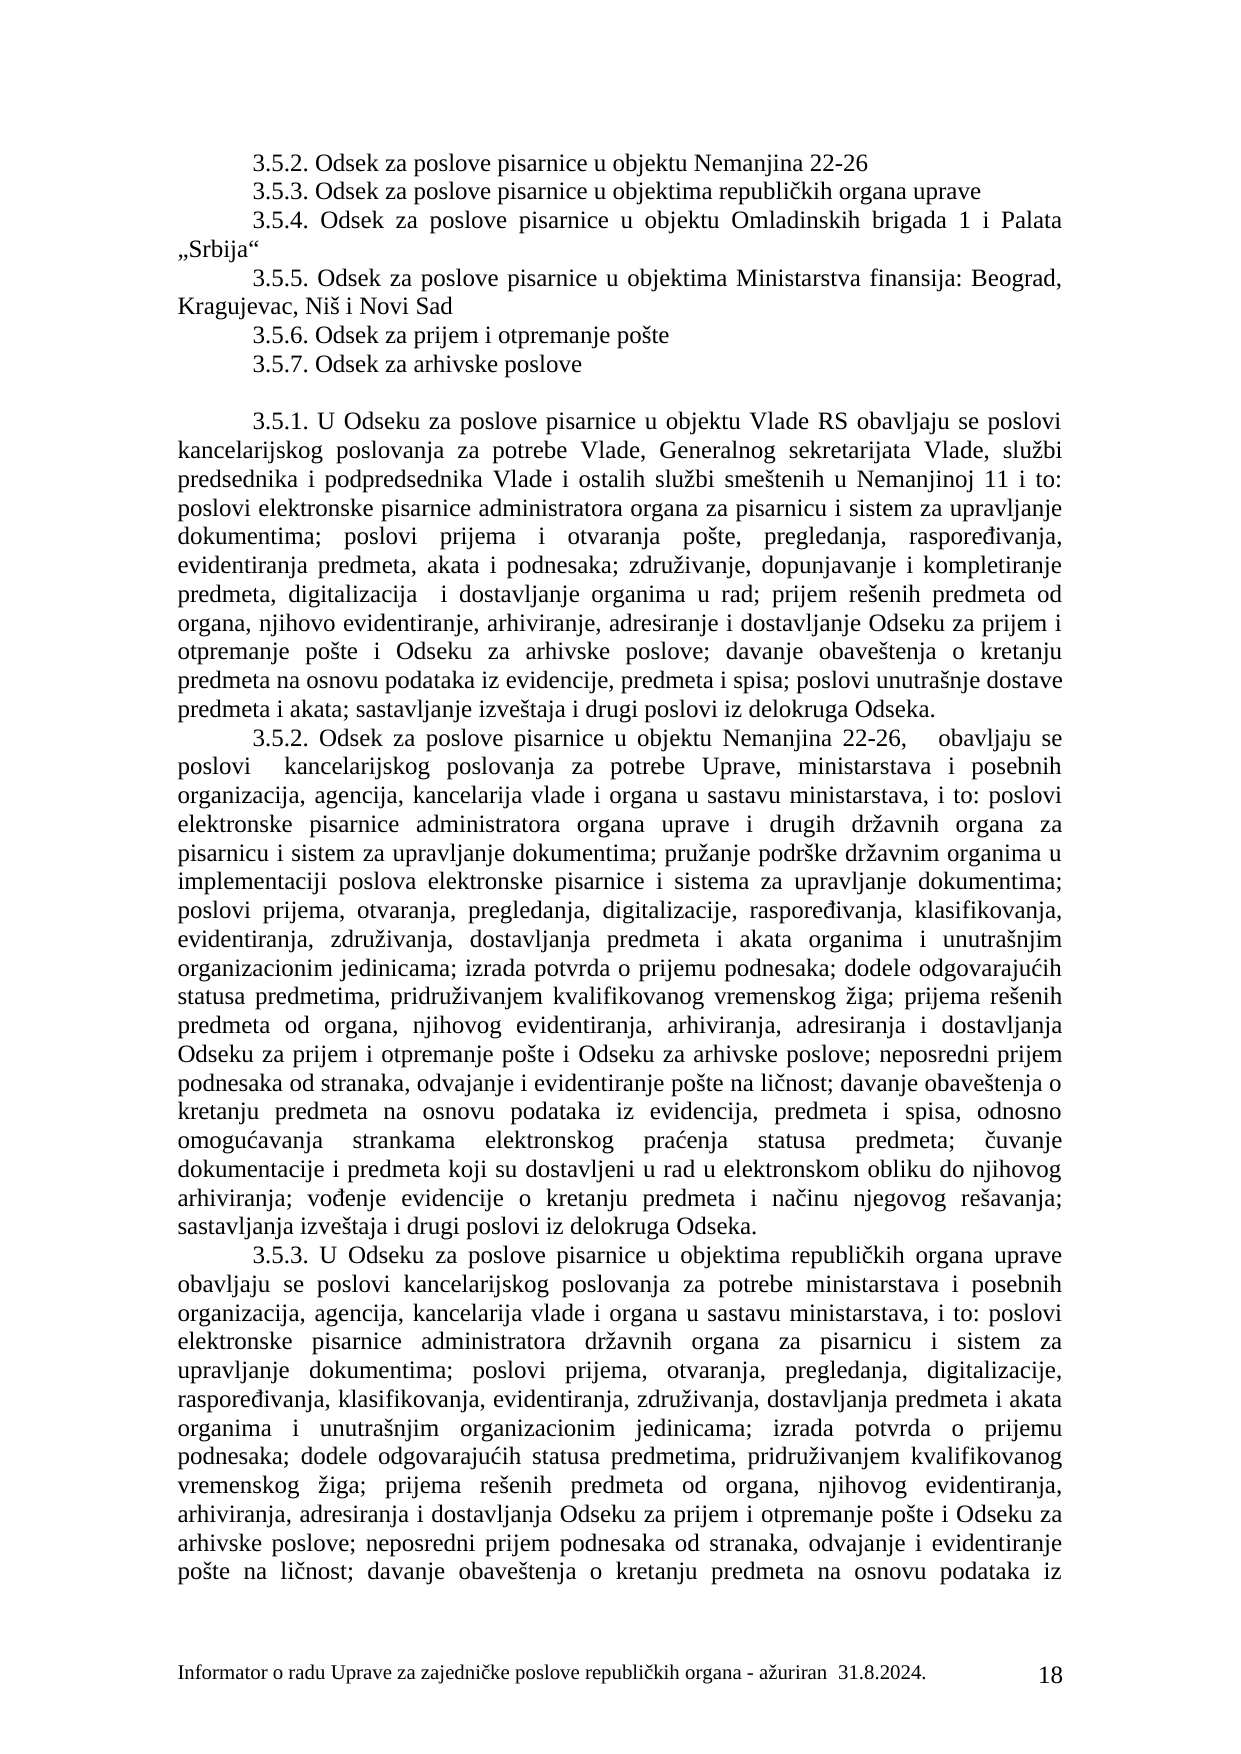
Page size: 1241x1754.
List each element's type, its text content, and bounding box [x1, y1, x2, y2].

text 3.5.3. Odsek za poslove pisarnice u objektima republičkih organa uprave [177, 176, 1063, 205]
text 3.5.4. Odsek za poslove pisarnice u objektu Omladinskih brigada 1 i Palata „Srbija“ [177, 205, 1063, 263]
text 3.5.5. Odsek za poslove pisarnice u objektima Ministarstva finansija: Beograd, Kragujevac, Niš i Novi Sad [177, 263, 1063, 320]
text 3.5.2. Odsek za poslove pisarnice u objektu Nemanjina 22-26, obavljaju se poslovi kancelarijskog poslovanja za potrebe Uprave, ministarstava i posebnih organizacija, agencija, kancelarija vlade i organa u sastavu ministarstava, i to: poslovi elektronske pisarnice administratora organa uprave i drugih državnih organa za pisarnicu i sistem za upravljanje dokumentima; pružanje podrške državnim organima u implementaciji poslova elektronske pisarnice i sistema za upravljanje dokumentima; poslovi prijema, otvaranja, pregledanja, digitalizacije, raspoređivanja, klasifikovanja, evidentiranja, združivanja, dostavljanja predmeta i akata organima i unutrašnjim organizacionim jedinicama; izrada potvrda o prijemu podnesaka; dodele odgovarajućih statusa predmetima, pridruživanjem kvalifikovanog vremenskog žiga; prijema rešenih predmeta od organa, njihovog evidentiranja, arhiviranja, adresiranja i dostavljanja Odseku za prijem i otpremanje pošte i Odseku za arhivske poslove; neposredni prijem podnesaka od stranaka, odvajanje i evidentiranje pošte na ličnost; davanje obaveštenja o kretanju predmeta na osnovu podataka iz evidencija, predmeta i spisa, odnosno omogućavanja strankama elektronskog praćenja statusa predmeta; čuvanje dokumentacije i predmeta koji su dostavljeni u rad u elektronskom obliku do njihovog arhiviranja; vođenje evidencije o kretanju predmeta i načinu njegovog rešavanja; sastavljanja izveštaja i drugi poslovi iz delokruga Odseka. [177, 723, 1063, 1240]
text 3.5.2. Odsek za poslove pisarnice u objektu Nemanjina 22-26 [177, 148, 1063, 176]
text 3.5.1. U Odseku za poslove pisarnice u objektu Vlade RS obavljaju se poslovi kancelarijskog poslovanja za potrebe Vlade, Generalnog sekretarijata Vlade, službi predsednika i podpredsednika Vlade i ostalih službi smeštenih u Nemanjinoj 11 i to: poslovi elektronske pisarnice administratora organa za pisarnicu i sistem za upravljanje dokumentima; poslovi prijema i otvaranja pošte, pregledanja, raspoređivanja, evidentiranja predmeta, akata i podnesaka; združivanje, dopunjavanje i kompletiranje predmeta, digitalizacija i dostavljanje organima u rad; prijem rešenih predmeta od organa, njihovo evidentiranje, arhiviranje, adresiranje i dostavljanje Odseku za prijem i otpremanje pošte i Odseku za arhivske poslove; davanje obaveštenja o kretanju predmeta na osnovu podataka iz evidencije, predmeta i spisa; poslovi unutrašnje dostave predmeta i akata; sastavljanje izveštaja i drugi poslovi iz delokruga Odseka. [177, 406, 1063, 723]
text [177, 1240, 1063, 1585]
text 3.5.6. Odsek za prijem i otpremanje pošte [177, 320, 1063, 349]
text 3.5.7. Odsek za arhivske poslove [177, 349, 1063, 378]
